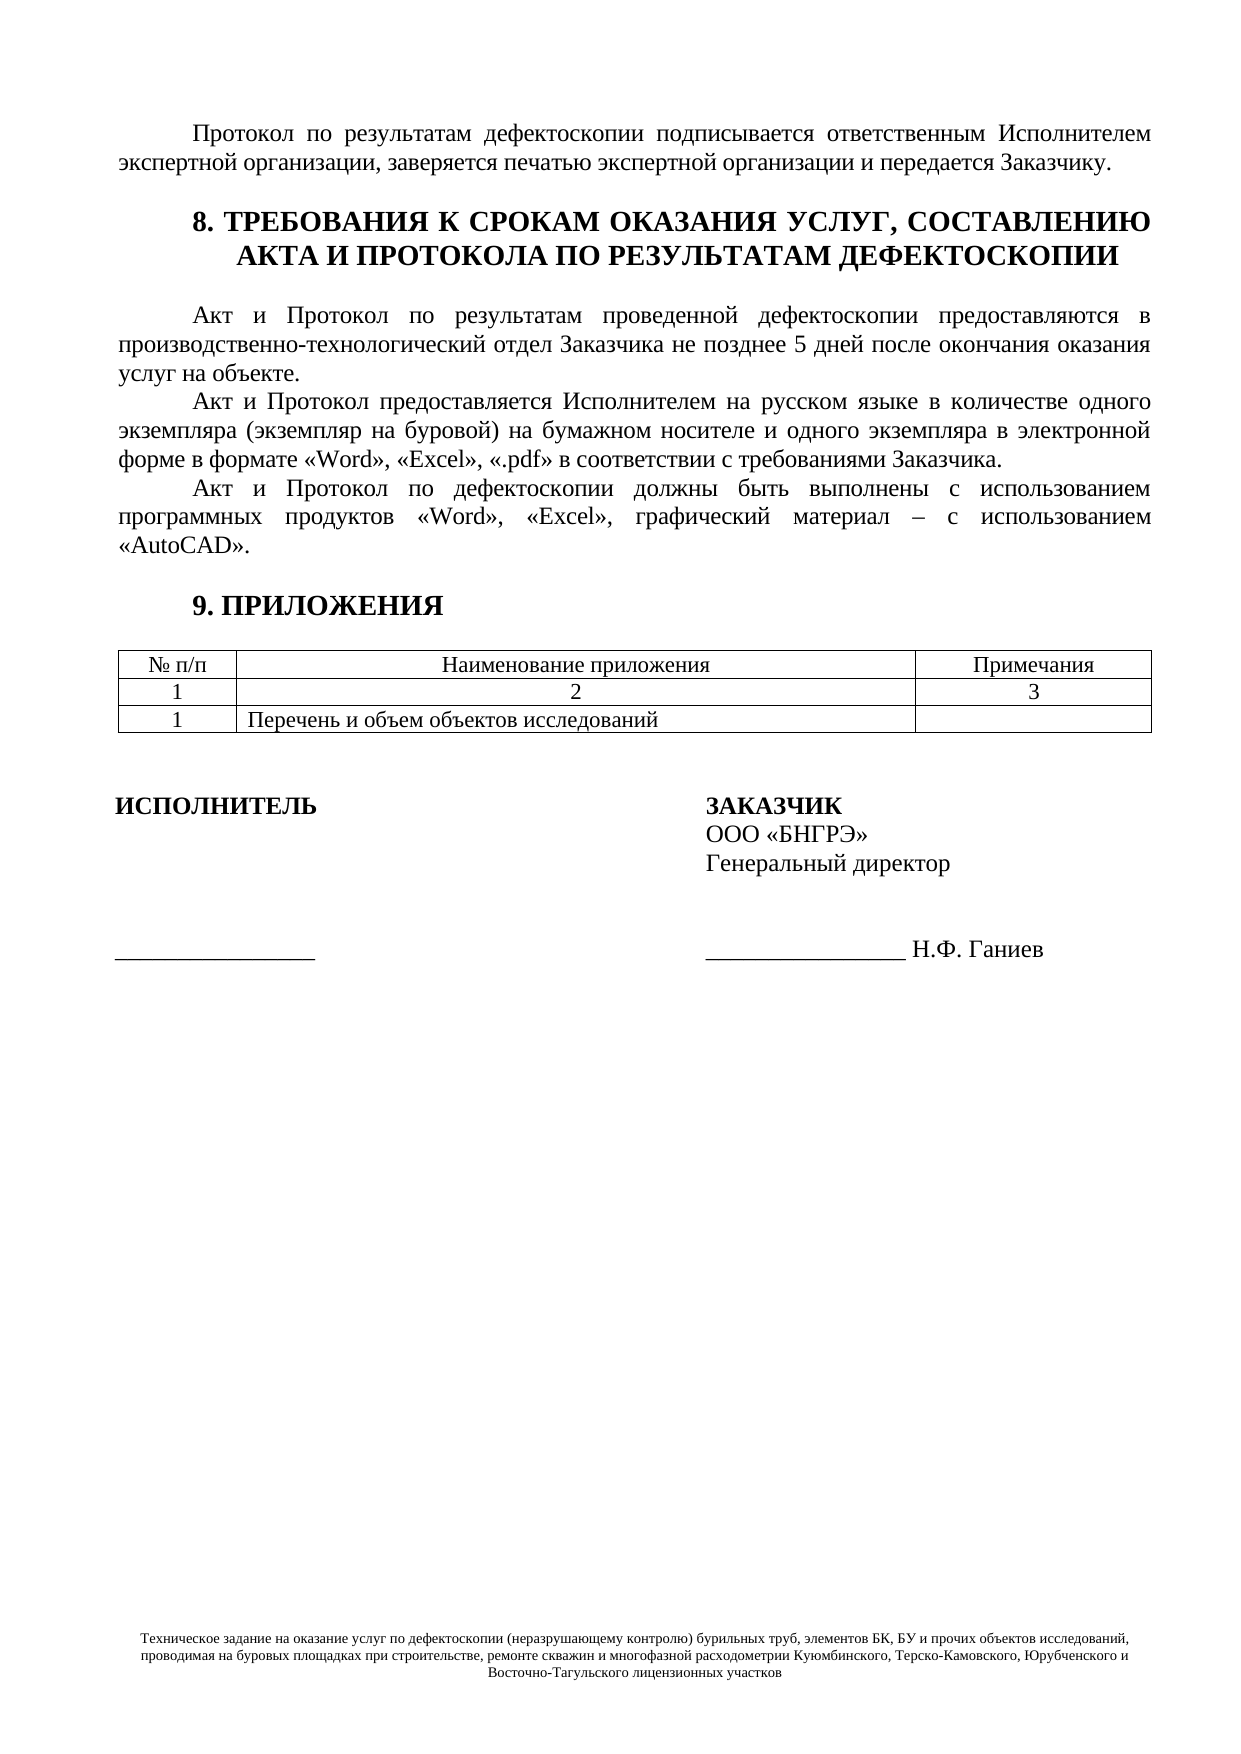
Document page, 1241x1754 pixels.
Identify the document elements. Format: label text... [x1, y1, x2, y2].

text Акт и Протокол по дефектоскопии должны быть выполнены с использованием программных продуктов «Word», «Excel», графический материал – с использованием «AutoCAD». [118, 473, 1152, 559]
table_cell 1 [119, 679, 236, 705]
subtitle 9. ПРИЛОЖЕНИЯ [192, 588, 1152, 621]
table_header Примечания [916, 651, 1151, 677]
table_cell 2 [237, 679, 915, 705]
table_cell 3 [916, 679, 1151, 705]
table_header Наименование приложения [237, 651, 915, 677]
text Протокол по результатам дефектоскопии подписывается ответственным Исполнителем экспертной организации, заверяется печатью экспертной организации и передается Заказчику. [118, 118, 1152, 176]
table_header № п/п [119, 651, 236, 677]
table_cell Перечень и объем объектов исследований [237, 706, 915, 732]
subtitle 8. ТРЕБОВАНИЯ К СРОКАМ ОКАЗАНИЯ УСЛУГ, СОСТАВЛЕНИЮ АКТА И ПРОТОКОЛА ПО РЕЗУЛЬТАТАМ ДЕФЕКТОСКОПИИ [192, 204, 1152, 271]
text Акт и Протокол предоставляется Исполнителем на русском языке в количестве одного экземпляра (экземпляр на буровой) на бумажном носителе и одного экземпляра в электронной форме в формате «Word», «Excel», «.pdf» в соответствии с требованиями Заказчика. [118, 386, 1152, 473]
table_header ИСПОЛНИТЕЛЬ ________________ [104, 791, 694, 984]
table_cell 1 [119, 706, 236, 732]
table_header ЗАКАЗЧИК ООО «БНГРЭ» Генеральный директор ________________ Н.Ф. Ганиев [694, 791, 1166, 984]
text Акт и Протокол по результатам проведенной дефектоскопии предоставляются в производственно-технологический отдел Заказчика не позднее 5 дней после окончания оказания услуг на объекте. [118, 300, 1152, 386]
table_cell [916, 706, 1151, 732]
